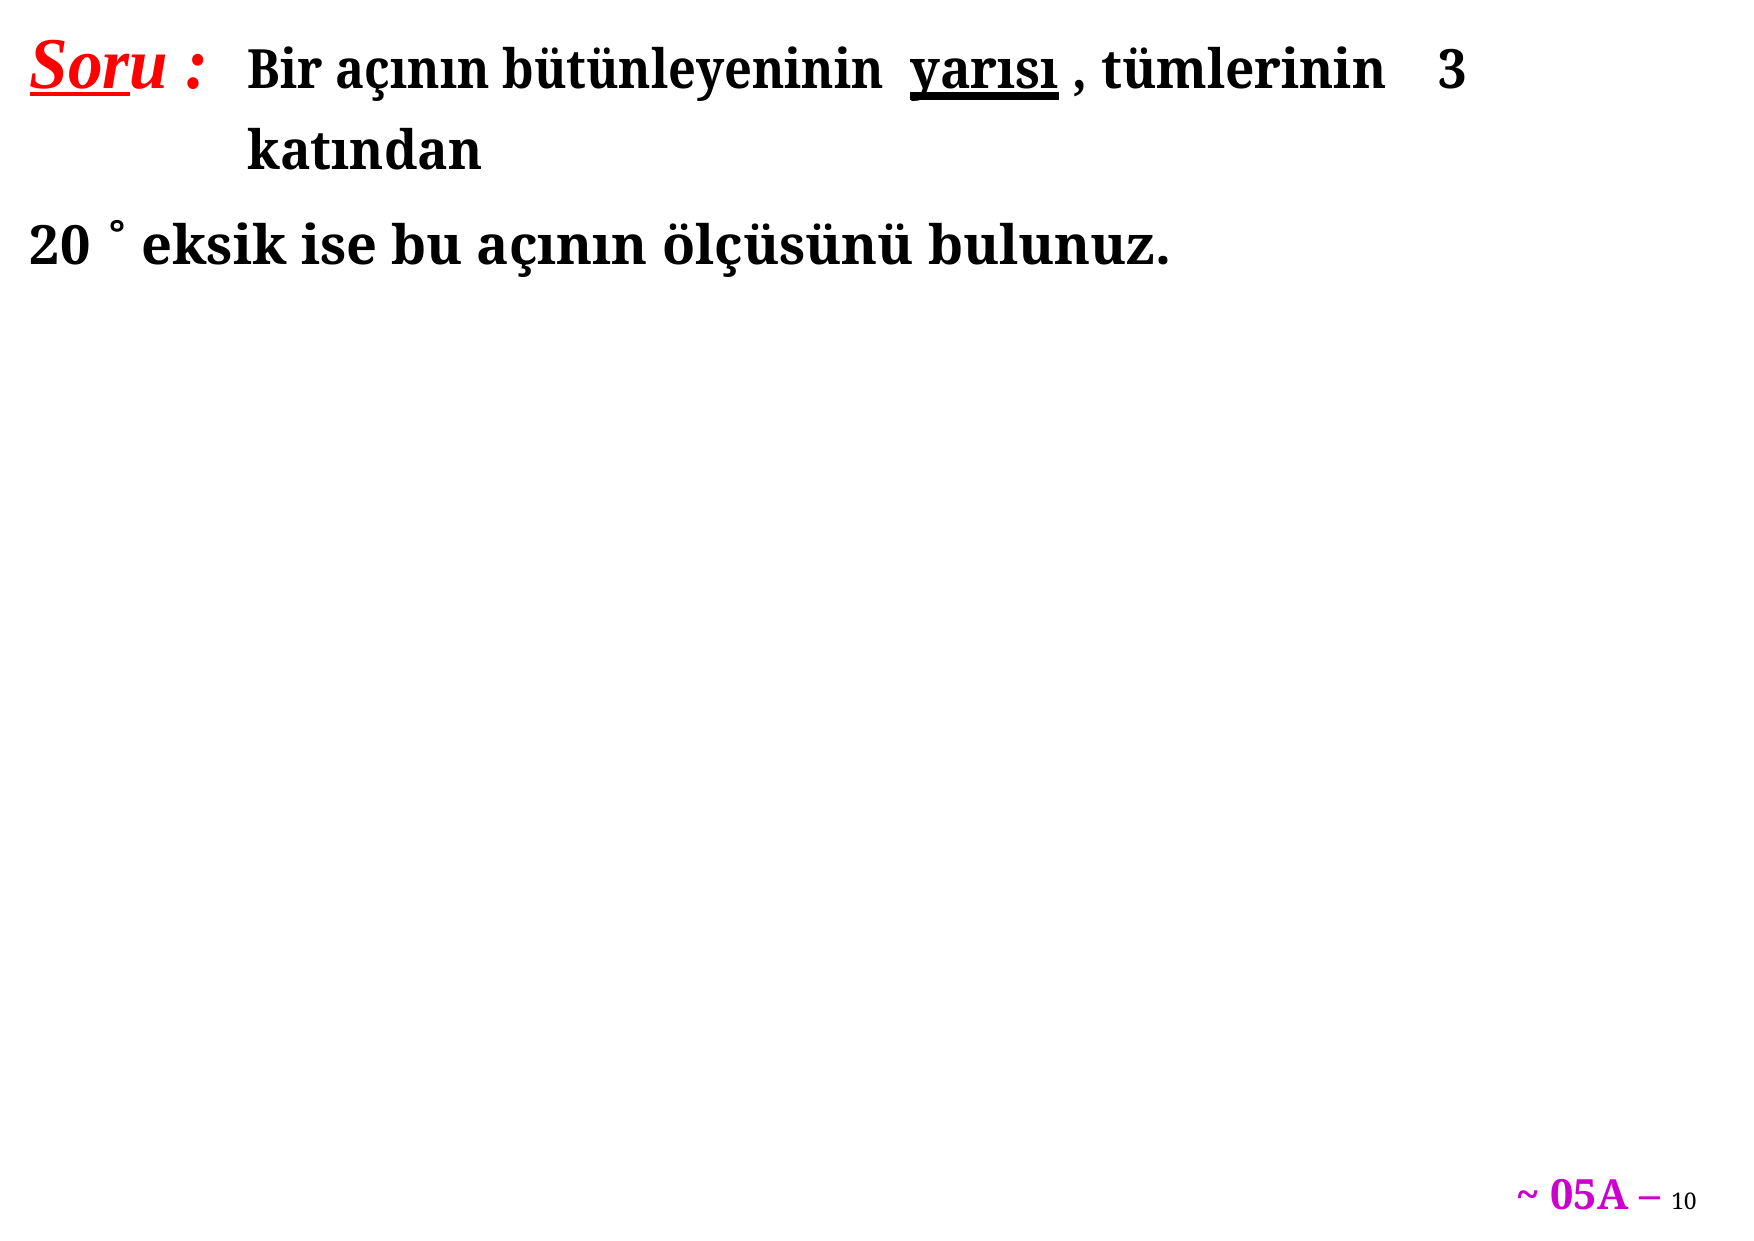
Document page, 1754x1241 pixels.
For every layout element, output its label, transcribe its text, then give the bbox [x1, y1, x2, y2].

text 20 ̊ eksik ise bu açının ölçüsünü bulunuz. [29, 207, 1735, 280]
text Soru : Bir açının bütünleyeninin yarısı , tümlerinin 3 katından [29, 23, 1735, 186]
